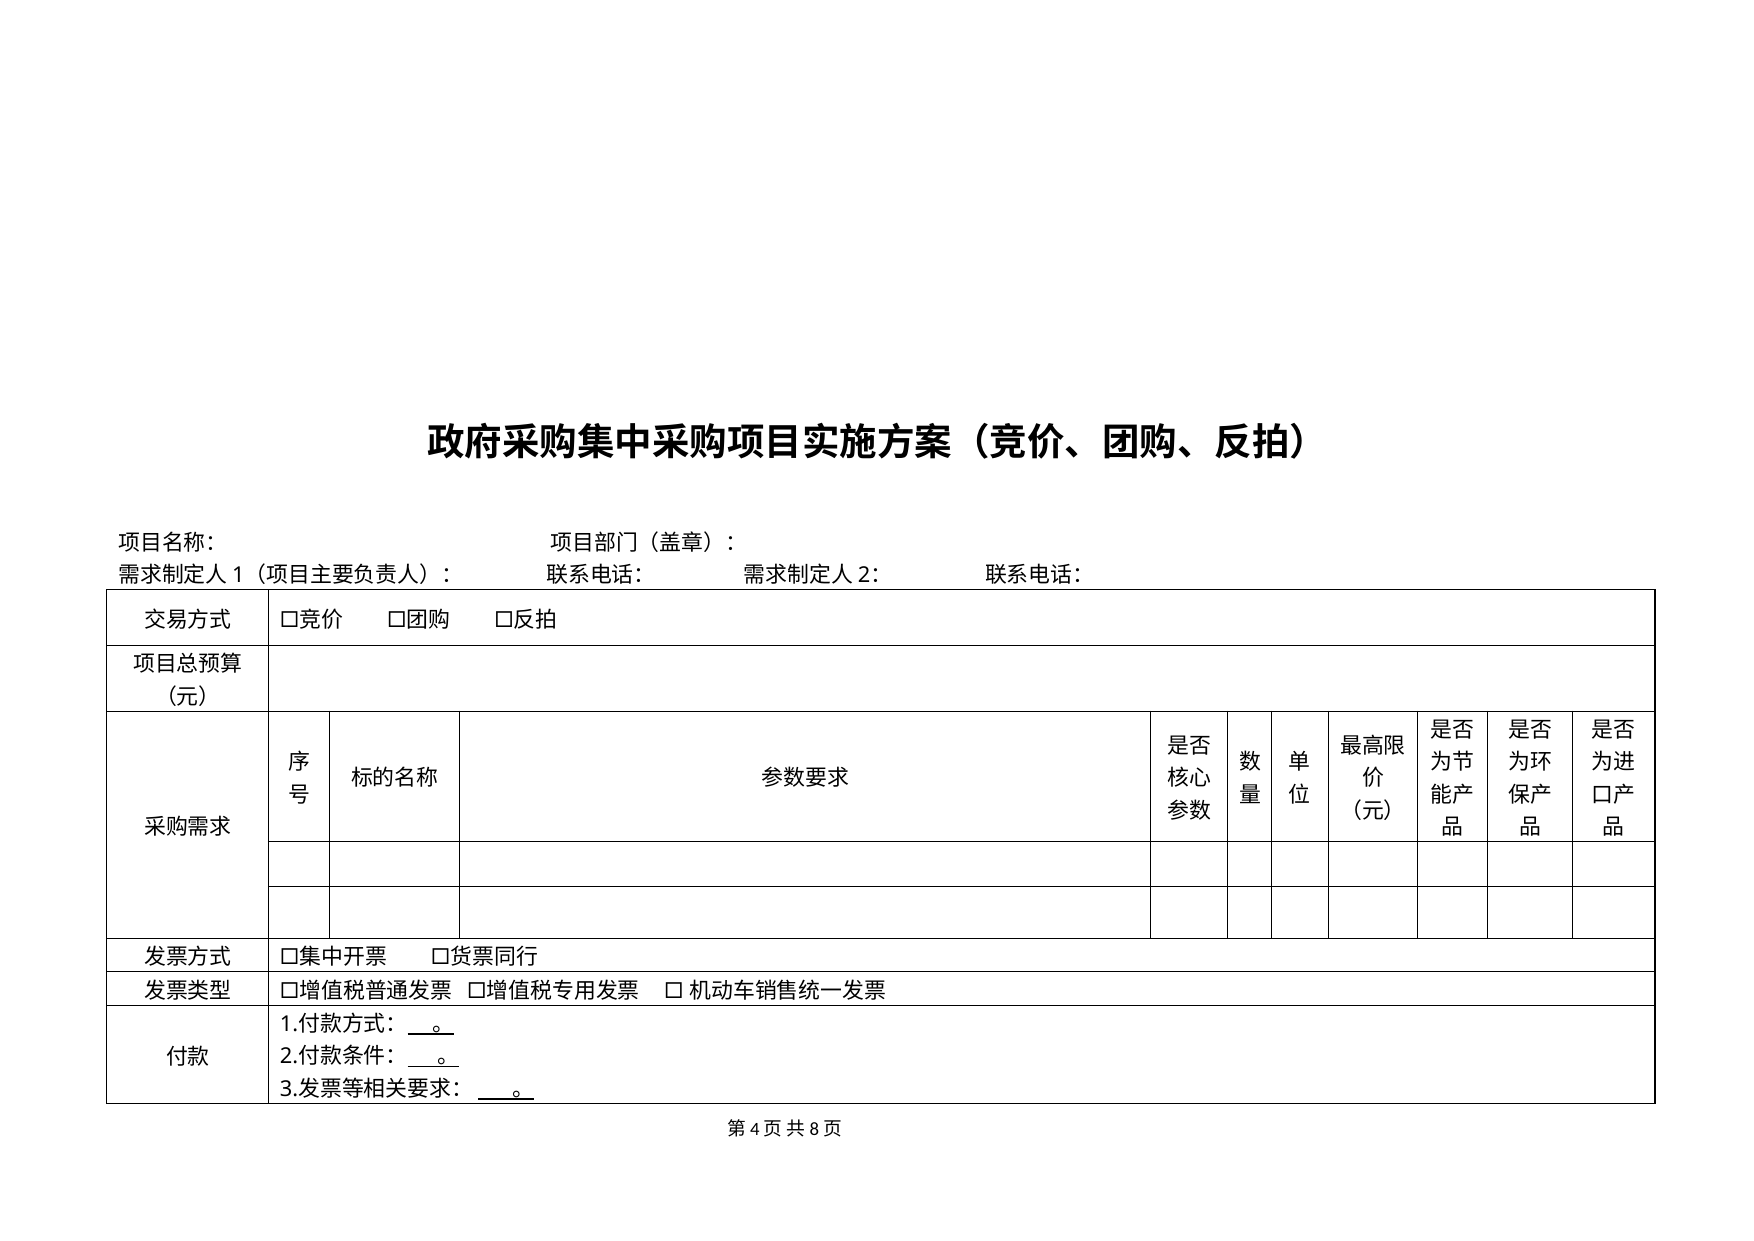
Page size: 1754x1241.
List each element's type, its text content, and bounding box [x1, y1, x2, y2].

table_cell 是否核心参数 [1151, 712, 1227, 841]
table_header 交易方式 [107, 590, 268, 645]
table_cell [1329, 887, 1417, 937]
table_cell [269, 646, 1654, 711]
table_cell 发票类型 [107, 972, 268, 1005]
text 项目名称： 项目部门（盖章）： [118, 525, 1636, 557]
table_cell [1272, 887, 1328, 937]
table_cell 集中开票 货票同行 [269, 939, 1654, 971]
table_cell [1418, 842, 1487, 886]
table_cell [1228, 842, 1271, 886]
table_cell [1573, 887, 1654, 937]
table_cell 增值税普通发票 增值税专用发票 机动车销售统一发票 [269, 972, 1654, 1005]
table_cell [330, 887, 459, 937]
table_cell [460, 842, 1150, 886]
table_cell 参数要求 [460, 712, 1150, 841]
table_cell [269, 887, 329, 937]
table_cell 数量 [1228, 712, 1271, 841]
table_cell [1151, 887, 1227, 937]
table_cell 最高限价（元） [1329, 712, 1417, 841]
table_cell [1151, 842, 1227, 886]
table_cell 采购需求 [107, 712, 268, 937]
table_cell [330, 842, 459, 886]
table_cell 是否为节能产品 [1418, 712, 1487, 841]
table_cell 是否为环保产品 [1488, 712, 1572, 841]
table_cell [1573, 842, 1654, 886]
table_cell [1228, 887, 1271, 937]
table_cell 单位 [1272, 712, 1328, 841]
subtitle 政府采购集中采购项目实施方案（竞价、团购、反拍） [118, 406, 1636, 471]
table_cell [1272, 842, 1328, 886]
table_cell 是否为进口产品 [1573, 712, 1654, 841]
table_cell [1488, 887, 1572, 937]
table_cell 标的名称 [330, 712, 459, 841]
table_cell 1.付款方式： 。 2.付款条件： 。 3.发票等相关要求： 。 [269, 1006, 1654, 1103]
table_cell [1418, 887, 1487, 937]
table_cell 项目总预算（元） [107, 646, 268, 711]
table_cell [460, 887, 1150, 937]
table_cell [1329, 842, 1417, 886]
table_cell 序号 [269, 712, 329, 841]
table_header 竞价 团购 反拍 [269, 590, 1654, 645]
text 需求制定人1（项目主要负责人）： 联系电话： 需求制定人2： 联系电话： [118, 557, 1636, 589]
table_cell [269, 842, 329, 886]
table_cell 发票方式 [107, 939, 268, 971]
table_cell [1488, 842, 1572, 886]
table_cell 付款 [107, 1006, 268, 1103]
